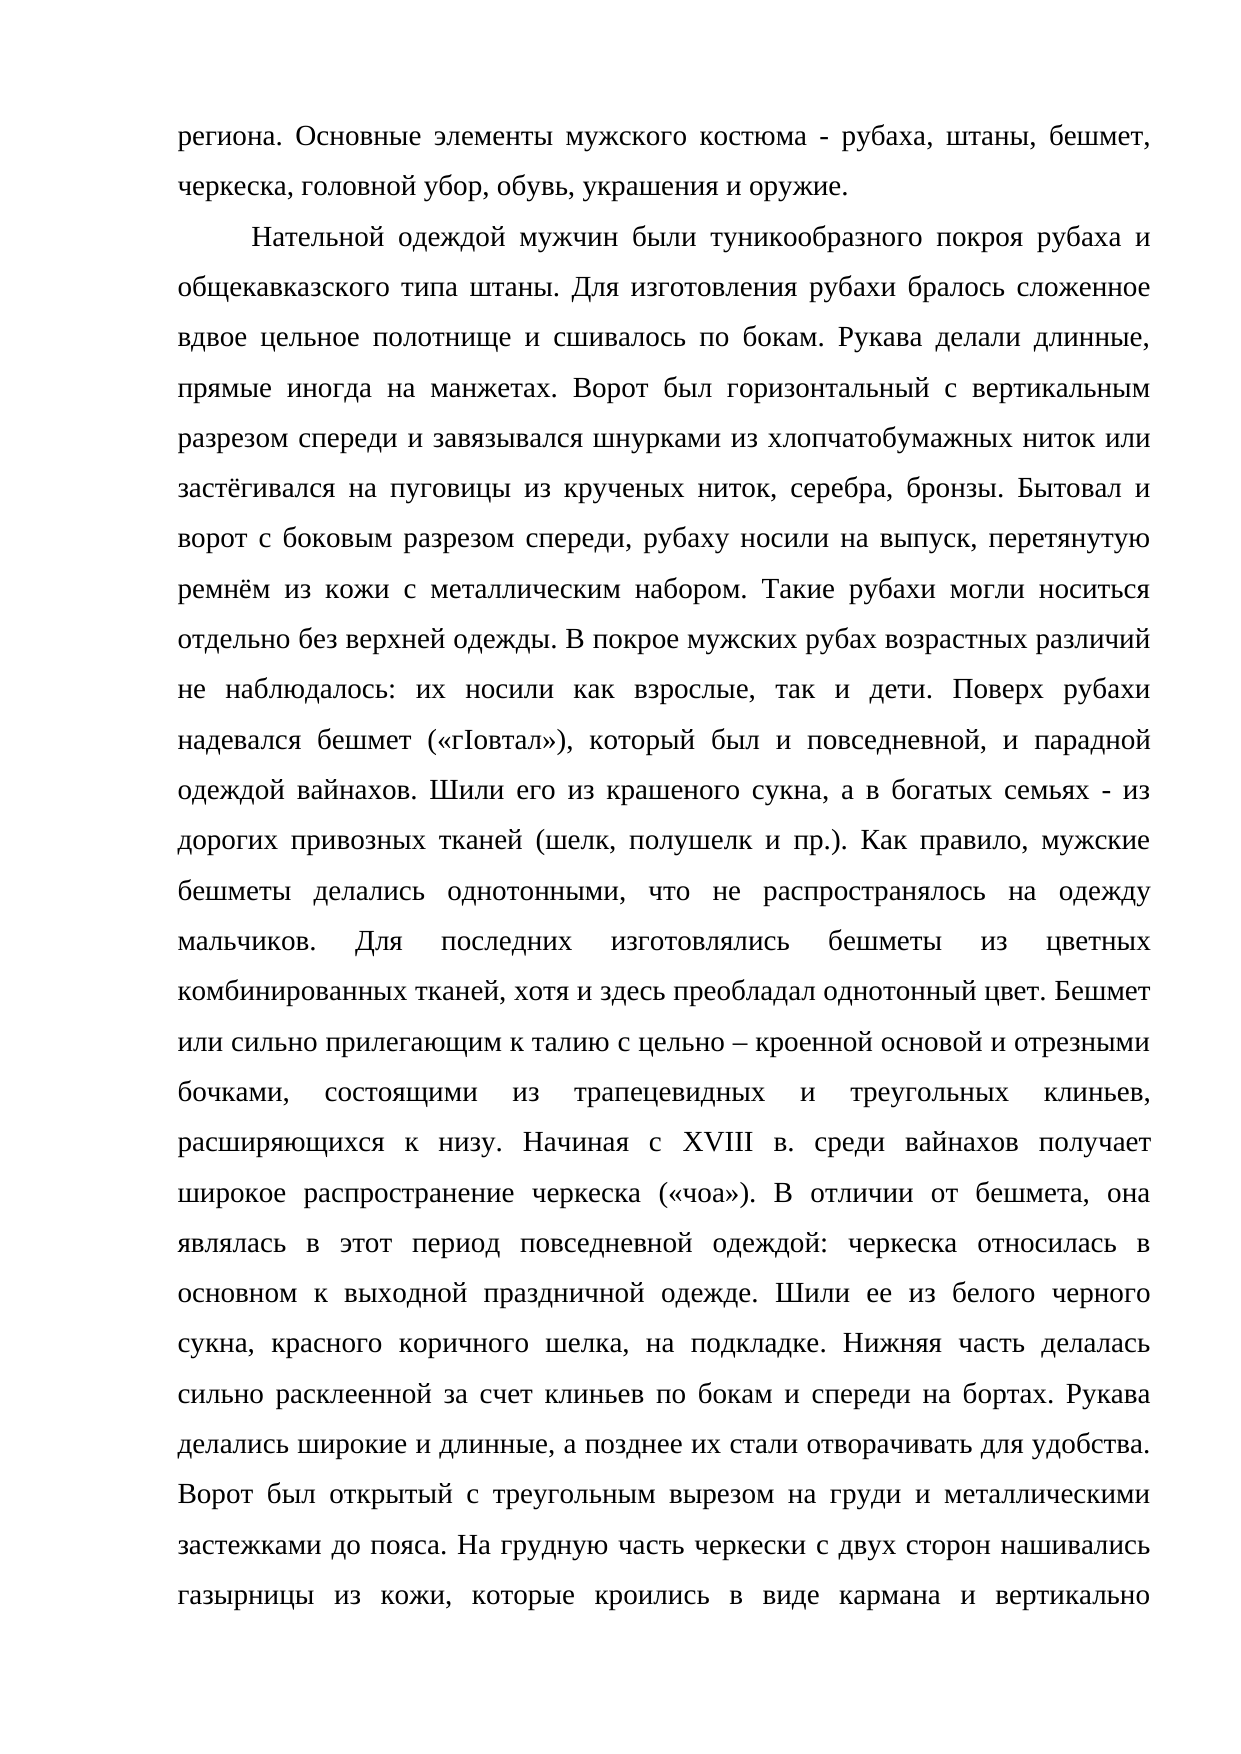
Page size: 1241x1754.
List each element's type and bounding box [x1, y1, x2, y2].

text [177, 118, 1152, 202]
text [177, 219, 1152, 1611]
